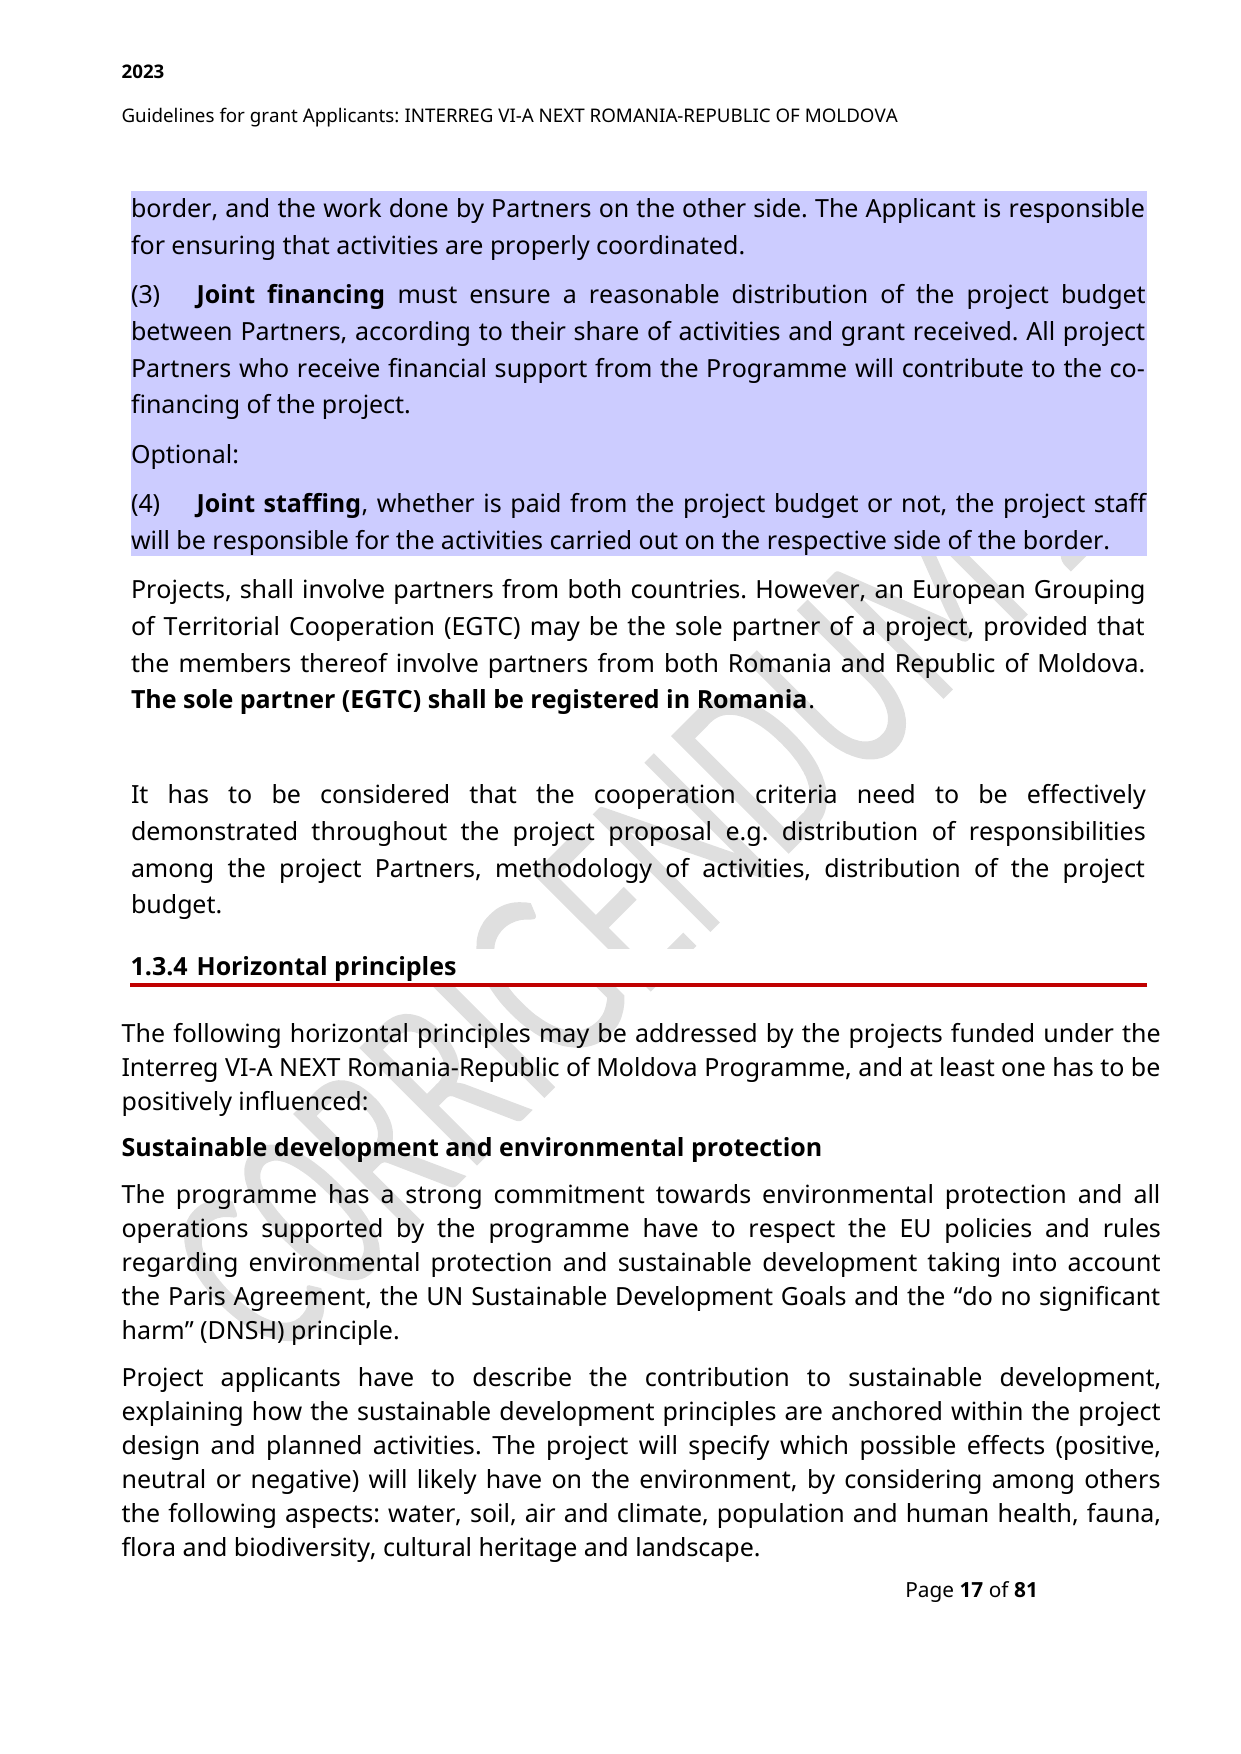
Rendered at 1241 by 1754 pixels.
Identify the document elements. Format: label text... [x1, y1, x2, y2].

text 1.3.4 Horizontal principles [130, 949, 1147, 983]
text Sustainable development and environmental protection [121, 1130, 1162, 1164]
text Project applicants have to describe the contribution to sustainable development, explaining how the sustainable development principles are anchored within the project design and planned activities. The project will specify which possible effects (positive, neutral or negative) will likely have on the environment, by considering among others the following aspects: water, soil, air and climate, population and human health, fauna, flora and biodiversity, cultural heritage and landscape. [121, 1359, 1162, 1564]
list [131, 191, 1147, 262]
text The following horizontal principles may be addressed by the projects funded under the Interreg VI-A NEXT Romania-Republic of Moldova Programme, and at least one has to be positively influenced: [121, 1015, 1162, 1117]
list Optional: [131, 436, 1147, 470]
list (4) Joint staffing, whether is paid from the project budget or not, the project staff will be responsible for the activities carried out on the respective side of the border. [131, 486, 1147, 556]
text It has to be considered that the cooperation criteria need to be effectively demonstrated throughout the project proposal e.g. distribution of responsibilities among the project Partners, methodology of activities, distribution of the project budget. [131, 777, 1147, 921]
text The programme has a strong commitment towards environmental protection and all operations supported by the programme have to respect the EU policies and rules regarding environmental protection and sustainable development taking into account the Paris Agreement, the UN Sustainable Development Goals and the “do no significant harm” (DNSH) principle. [121, 1176, 1162, 1347]
text Projects, shall involve partners from both countries. However, an European Grouping of Territorial Cooperation (EGTC) may be the sole partner of a project, provided that the members thereof involve partners from both Romania and Republic of Moldova. The sole partner (EGTC) shall be registered in Romania. [131, 572, 1147, 716]
list (3) Joint financing must ensure a reasonable distribution of the project budget between Partners, according to their share of activities and grant received. All project Partners who receive financial support from the Programme will contribute to the co-financing of the project. [131, 277, 1147, 421]
